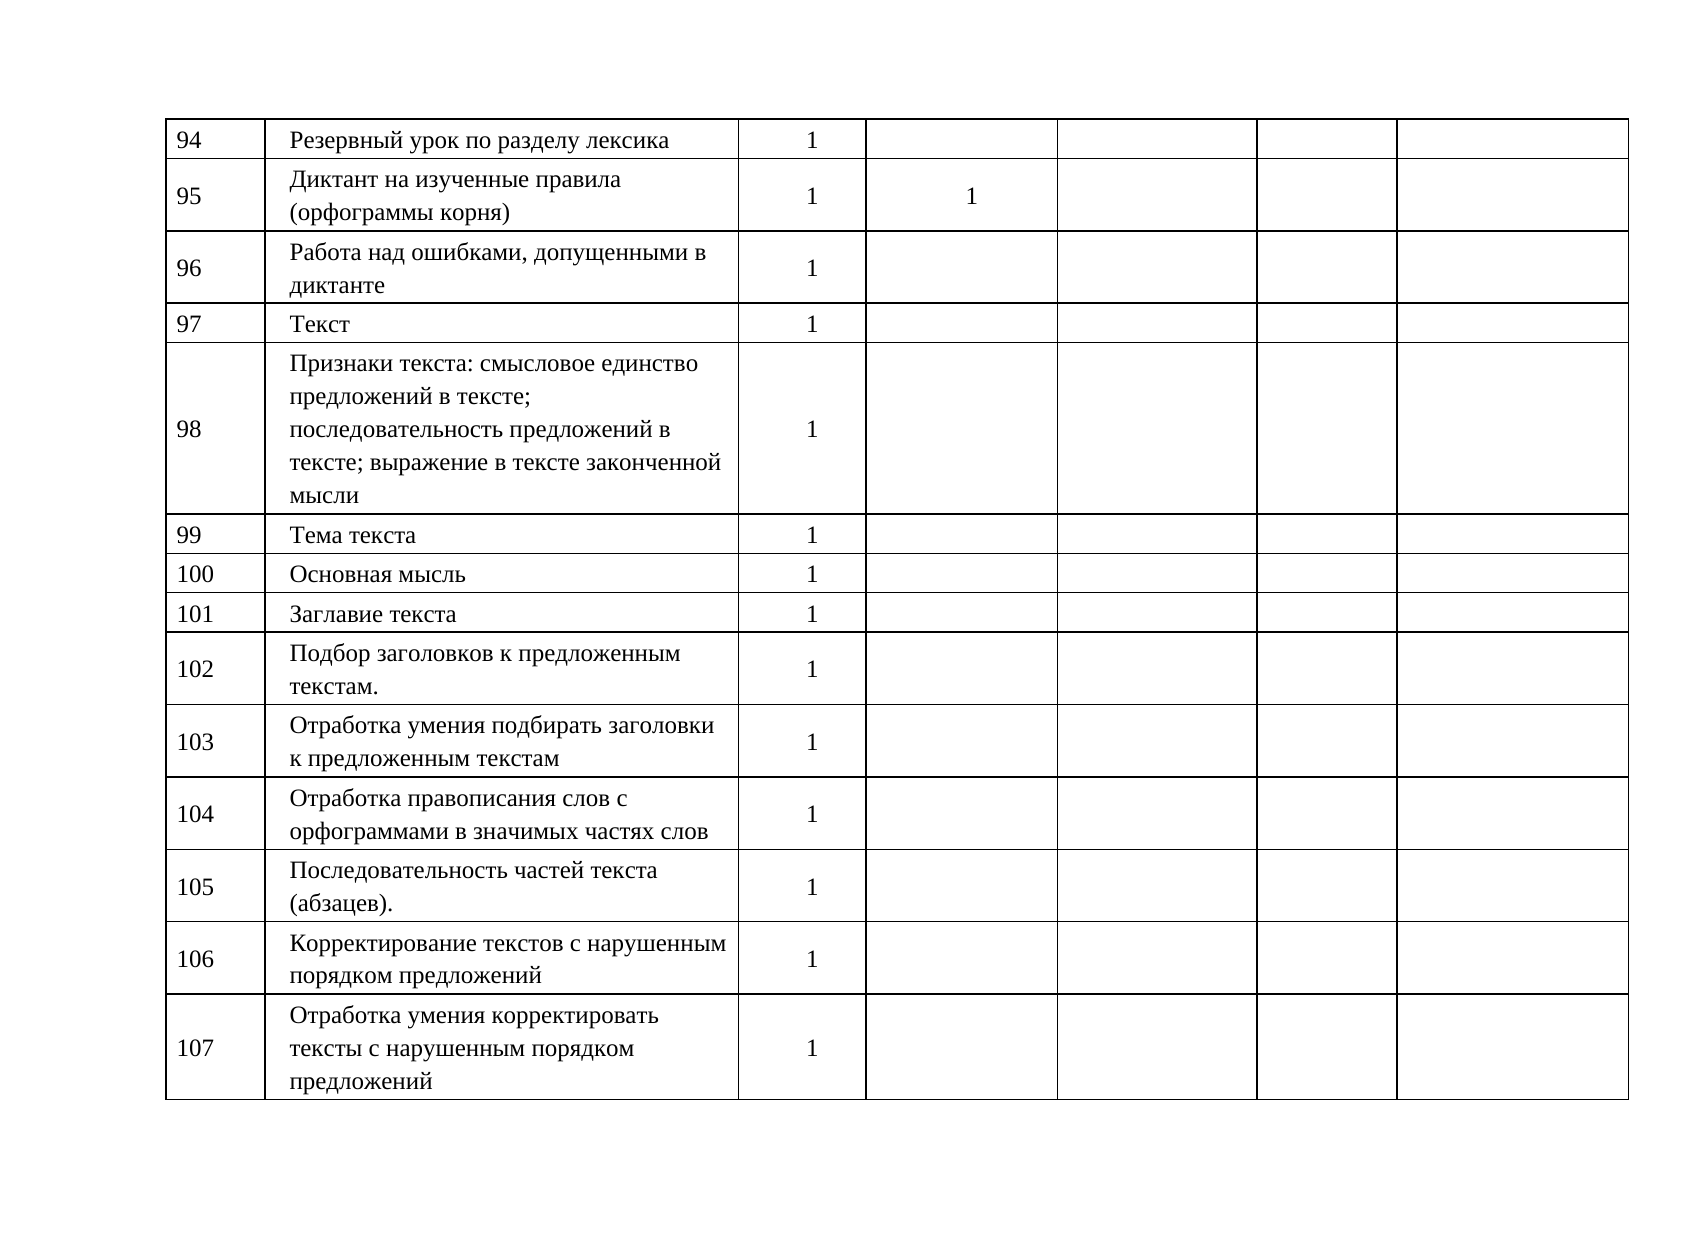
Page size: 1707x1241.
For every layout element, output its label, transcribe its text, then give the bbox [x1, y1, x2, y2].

table_cell 1 [739, 304, 865, 342]
table_cell [867, 120, 1057, 157]
table_cell 105 [167, 850, 264, 921]
table_cell [867, 922, 1057, 993]
table_cell Тема текста [266, 515, 738, 552]
table_cell [1058, 850, 1256, 921]
table_cell [1058, 705, 1256, 776]
table_cell [867, 593, 1057, 631]
table_cell [1058, 232, 1256, 302]
table_cell [867, 515, 1057, 552]
table_cell [1058, 778, 1256, 848]
table_cell [1398, 778, 1628, 848]
table_cell [1258, 554, 1396, 592]
table_cell [1058, 515, 1256, 552]
table_cell [1398, 159, 1628, 230]
table_cell Резервный урок по разделу лексика [266, 120, 738, 157]
table_cell [1058, 633, 1256, 704]
table_cell 100 [167, 554, 264, 592]
table_cell [1258, 232, 1396, 302]
table_cell 102 [167, 633, 264, 704]
table_cell [1398, 120, 1628, 157]
table_cell [1058, 304, 1256, 342]
table_cell [1258, 515, 1396, 552]
table_cell Диктант на изученные правила (орфограммы корня) [266, 159, 738, 230]
table_cell [1398, 554, 1628, 592]
table_cell Отработка умения корректировать тексты с нарушенным порядком предложений [266, 995, 738, 1099]
table_cell 1 [739, 343, 865, 513]
table_cell [1258, 850, 1396, 921]
table_cell Заглавие текста [266, 593, 738, 631]
table_cell 97 [167, 304, 264, 342]
table_cell [1058, 922, 1256, 993]
table_cell [867, 633, 1057, 704]
table_cell 107 [167, 995, 264, 1099]
table_cell [867, 304, 1057, 342]
table_cell [867, 778, 1057, 848]
table_cell [1258, 343, 1396, 513]
table_cell [867, 850, 1057, 921]
table_cell Корректирование текстов с нарушенным порядком предложений [266, 922, 738, 993]
table_cell [1058, 120, 1256, 157]
table_cell Последовательность частей текста (абзацев). [266, 850, 738, 921]
table_cell 106 [167, 922, 264, 993]
table_cell [1398, 515, 1628, 552]
table_cell [867, 995, 1057, 1099]
table_cell [867, 554, 1057, 592]
table_cell 101 [167, 593, 264, 631]
table_cell 1 [739, 705, 865, 776]
table_cell [1258, 778, 1396, 848]
table_cell [1398, 343, 1628, 513]
table_cell [1398, 705, 1628, 776]
table_cell Основная мысль [266, 554, 738, 592]
table_cell 95 [167, 159, 264, 230]
table_cell [1398, 232, 1628, 302]
table_cell [1258, 593, 1396, 631]
table_cell 99 [167, 515, 264, 552]
table_cell [1258, 705, 1396, 776]
table_cell 1 [739, 159, 865, 230]
table_cell Подбор заголовков к предложенным текстам. [266, 633, 738, 704]
table_cell [867, 705, 1057, 776]
table_cell [1398, 304, 1628, 342]
table_cell Отработка правописания слов с орфограммами в значимых частях слов [266, 778, 738, 848]
table_cell 1 [739, 995, 865, 1099]
table_cell Текст [266, 304, 738, 342]
table_cell [867, 232, 1057, 302]
table_cell Признаки текста: смысловое единство предложений в тексте; последовательность предложений в тексте; выражение в тексте законченной мысли [266, 343, 738, 513]
table_cell [1258, 304, 1396, 342]
table_cell [1258, 120, 1396, 157]
table_cell Работа над ошибками, допущенными в диктанте [266, 232, 738, 302]
table_cell [1398, 922, 1628, 993]
table_cell Отработка умения подбирать заголовки к предложенным текстам [266, 705, 738, 776]
table_cell 103 [167, 705, 264, 776]
table_cell [1058, 593, 1256, 631]
table_cell 1 [739, 922, 865, 993]
table_cell [1058, 554, 1256, 592]
table_cell 1 [739, 554, 865, 592]
table_cell [867, 343, 1057, 513]
table_cell 1 [739, 515, 865, 552]
table_cell 94 [167, 120, 264, 157]
table_cell [1398, 850, 1628, 921]
table_cell 1 [739, 593, 865, 631]
table_cell 96 [167, 232, 264, 302]
table_cell 1 [739, 232, 865, 302]
table_cell 104 [167, 778, 264, 848]
table_cell [1258, 995, 1396, 1099]
table_cell [1258, 922, 1396, 993]
table_cell 98 [167, 343, 264, 513]
table_cell [1398, 633, 1628, 704]
table_cell [1258, 633, 1396, 704]
table_cell [1058, 343, 1256, 513]
table_cell 1 [739, 120, 865, 157]
table_cell [1058, 995, 1256, 1099]
table_cell 1 [739, 633, 865, 704]
table_cell 1 [867, 159, 1057, 230]
table_cell [1398, 593, 1628, 631]
table_cell [1258, 159, 1396, 230]
table_cell [1058, 159, 1256, 230]
table_cell 1 [739, 778, 865, 848]
table_cell 1 [739, 850, 865, 921]
table_cell [1398, 995, 1628, 1099]
